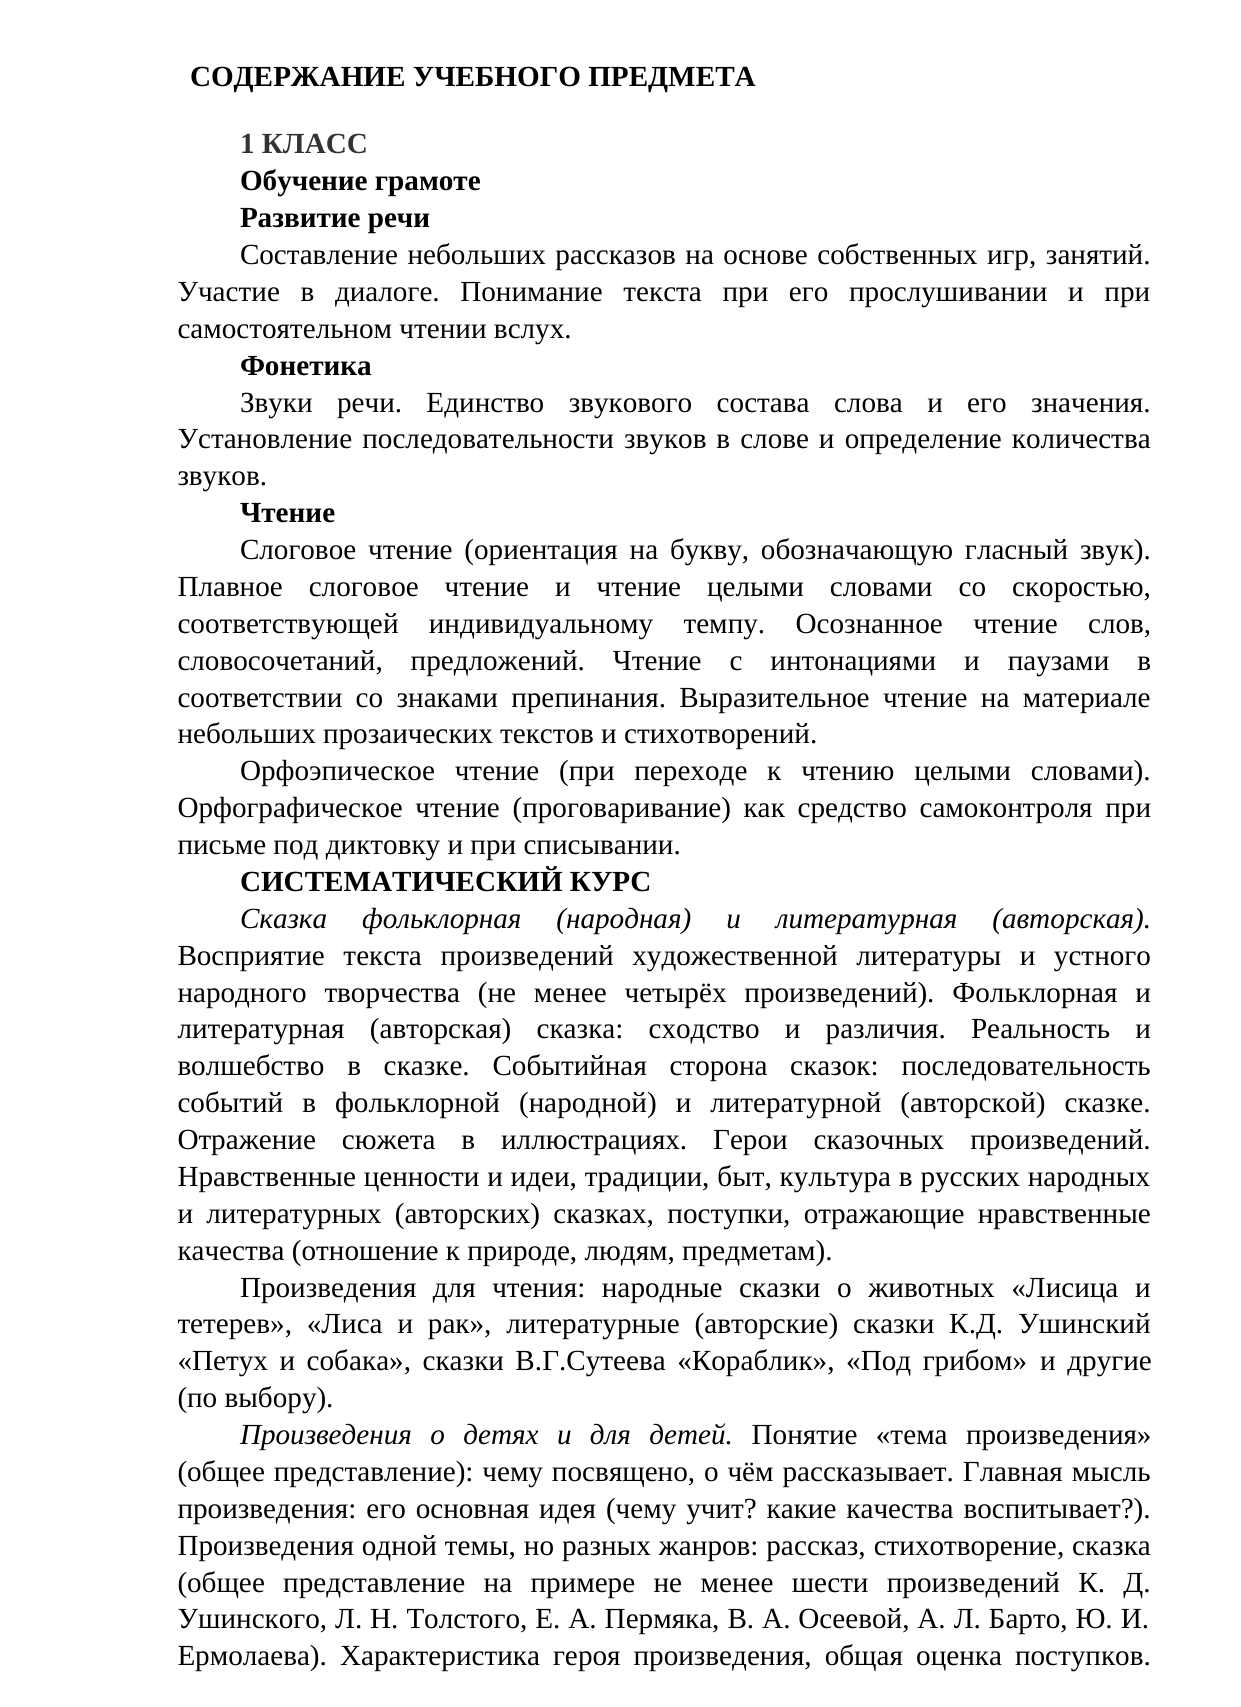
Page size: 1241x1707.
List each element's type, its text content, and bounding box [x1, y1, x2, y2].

text СИСТЕМАТИЧЕСКИЙ КУРС [177, 864, 1152, 898]
text Чтение [177, 495, 1152, 529]
text Орфоэпическое чтение (при переходе к чтению целыми словами). Орфографическое чтение (проговаривание) как средство самоконтроля при письме под диктовку и при списывании. [177, 753, 1152, 861]
text 1 КЛАСС [177, 127, 1152, 160]
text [177, 1417, 1152, 1672]
text СОДЕРЖАНИЕ УЧЕБНОГО ПРЕДМЕТА [190, 59, 1152, 93]
text Произведения для чтения: народные сказки о животных «Лисица и тетерев», «Лиса и рак», литературные (авторские) сказки К.Д. Ушинский «Петух и собака», сказки В.Г.Сутеева «Кораблик», «Под грибом» и другие (по выбору). [177, 1270, 1152, 1414]
text Звуки речи. Единство звукового состава слова и его значения. Установление последовательности звуков в слове и определение количества звуков. [177, 385, 1152, 492]
text Развитие речи [177, 200, 1152, 234]
text Обучение грамоте [177, 163, 1152, 197]
text Слоговое чтение (ориентация на букву, обозначающую гласный звук). Плавное слоговое чтение и чтение целыми словами со скоростью, соответствующей индивидуальному темпу. Осознанное чтение слов, словосочетаний, предложений. Чтение с интонациями и паузами в соответствии со знаками препинания. Выразительное чтение на материале небольших прозаических текстов и стихотворений. [177, 532, 1152, 750]
text Фонетика [177, 348, 1152, 381]
text Составление небольших рассказов на основе собственных игр, занятий. Участие в диалоге. Понимание текста при его прослушивании и при самостоятельном чтении вслух. [177, 237, 1152, 344]
text Сказка фольклорная (народная) и литературная (авторская). Восприятие текста произведений художественной литературы и устного народного творчества (не менее четырёх произведений). Фольклорная и литературная (авторская) сказка: сходство и различия. Реальность и волшебство в сказке. Событийная сторона сказок: последовательность событий в фольклорной (народной) и литературной (авторской) сказке. Отражение сюжета в иллюстрациях. Герои сказочных произведений. Нравственные ценности и идеи, традиции, быт, культура в русских народных и литературных (авторских) сказках, поступки, отражающие нравственные качества (отношение к природе, людям, предметам). [177, 901, 1152, 1266]
